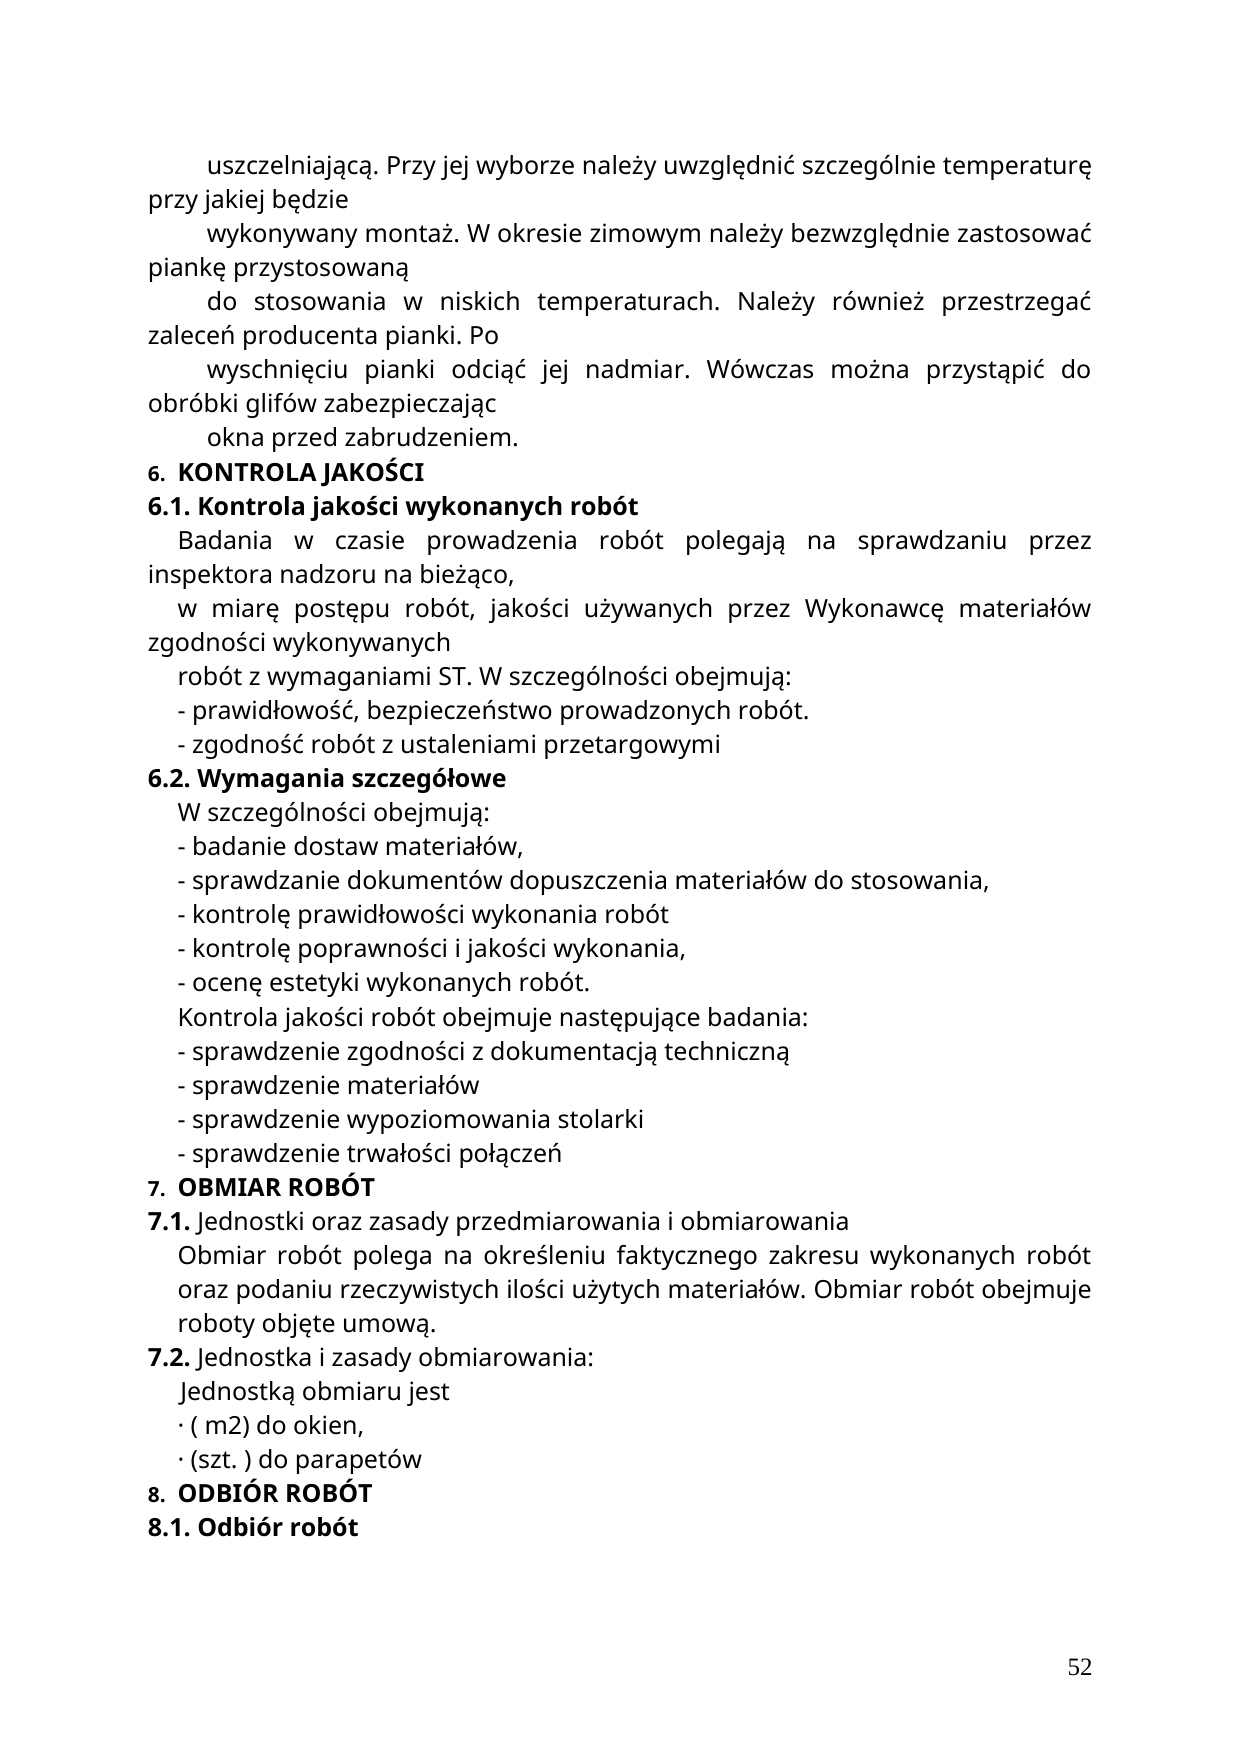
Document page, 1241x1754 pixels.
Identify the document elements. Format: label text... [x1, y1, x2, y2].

text uszczelniającą. Przy jej wyborze należy uwzględnić szczególnie temperaturę przy jakiej będzie [148, 148, 1093, 216]
text okna przed zabrudzeniem. [148, 420, 1093, 454]
text 6.1. Kontrola jakości wykonanych robót [148, 488, 1093, 522]
text - badanie dostaw materiałów, [148, 829, 1093, 863]
text · ( m2) do okien, [148, 1408, 1093, 1442]
text wyschnięciu pianki odciąć jej nadmiar. Wówczas można przystąpić do obróbki glifów zabezpieczając [148, 352, 1093, 420]
text · (szt. ) do parapetów [148, 1442, 1093, 1476]
text 8.1. Odbiór robót [148, 1510, 1093, 1544]
text - kontrolę prawidłowości wykonania robót [148, 897, 1093, 931]
text - sprawdzenie zgodności z dokumentacją techniczną [148, 1033, 1093, 1067]
text do stosowania w niskich temperaturach. Należy również przestrzegać zaleceń producenta pianki. Po [148, 284, 1093, 352]
list KONTROLA JAKOŚCI [148, 454, 1093, 488]
list OBMIAR ROBÓT [148, 1169, 1093, 1203]
text w miarę postępu robót, jakości używanych przez Wykonawcę materiałów zgodności wykonywanych [148, 590, 1093, 658]
text robót z wymaganiami ST. W szczególności obejmują: [148, 658, 1093, 693]
text - ocenę estetyki wykonanych robót. [148, 965, 1093, 999]
list ODBIÓR ROBÓT [148, 1476, 1093, 1510]
text Obmiar robót polega na określeniu faktycznego zakresu wykonanych robót oraz podaniu rzeczywistych ilości użytych materiałów. Obmiar robót obejmuje roboty objęte umową. [177, 1238, 1093, 1340]
text - prawidłowość, bezpieczeństwo prowadzonych robót. [148, 693, 1093, 727]
text - sprawdzanie dokumentów dopuszczenia materiałów do stosowania, [148, 863, 1093, 897]
text - sprawdzenie wypoziomowania stolarki [148, 1101, 1093, 1135]
text - sprawdzenie materiałów [148, 1067, 1093, 1101]
text 7.1. Jednostki oraz zasady przedmiarowania i obmiarowania [148, 1203, 1093, 1238]
text W szczególności obejmują: [148, 795, 1093, 829]
text - kontrolę poprawności i jakości wykonania, [148, 931, 1093, 965]
text Jednostką obmiaru jest [148, 1374, 1093, 1408]
text - sprawdzenie trwałości połączeń [148, 1135, 1093, 1169]
text Kontrola jakości robót obejmuje następujące badania: [148, 999, 1093, 1033]
text 6.2. Wymagania szczegółowe [148, 761, 1093, 795]
text - zgodność robót z ustaleniami przetargowymi [148, 727, 1093, 761]
text Badania w czasie prowadzenia robót polegają na sprawdzaniu przez inspektora nadzoru na bieżąco, [148, 522, 1093, 590]
text 7.2. Jednostka i zasady obmiarowania: [148, 1340, 1093, 1374]
text wykonywany montaż. W okresie zimowym należy bezwzględnie zastosować piankę przystosowaną [148, 216, 1093, 284]
